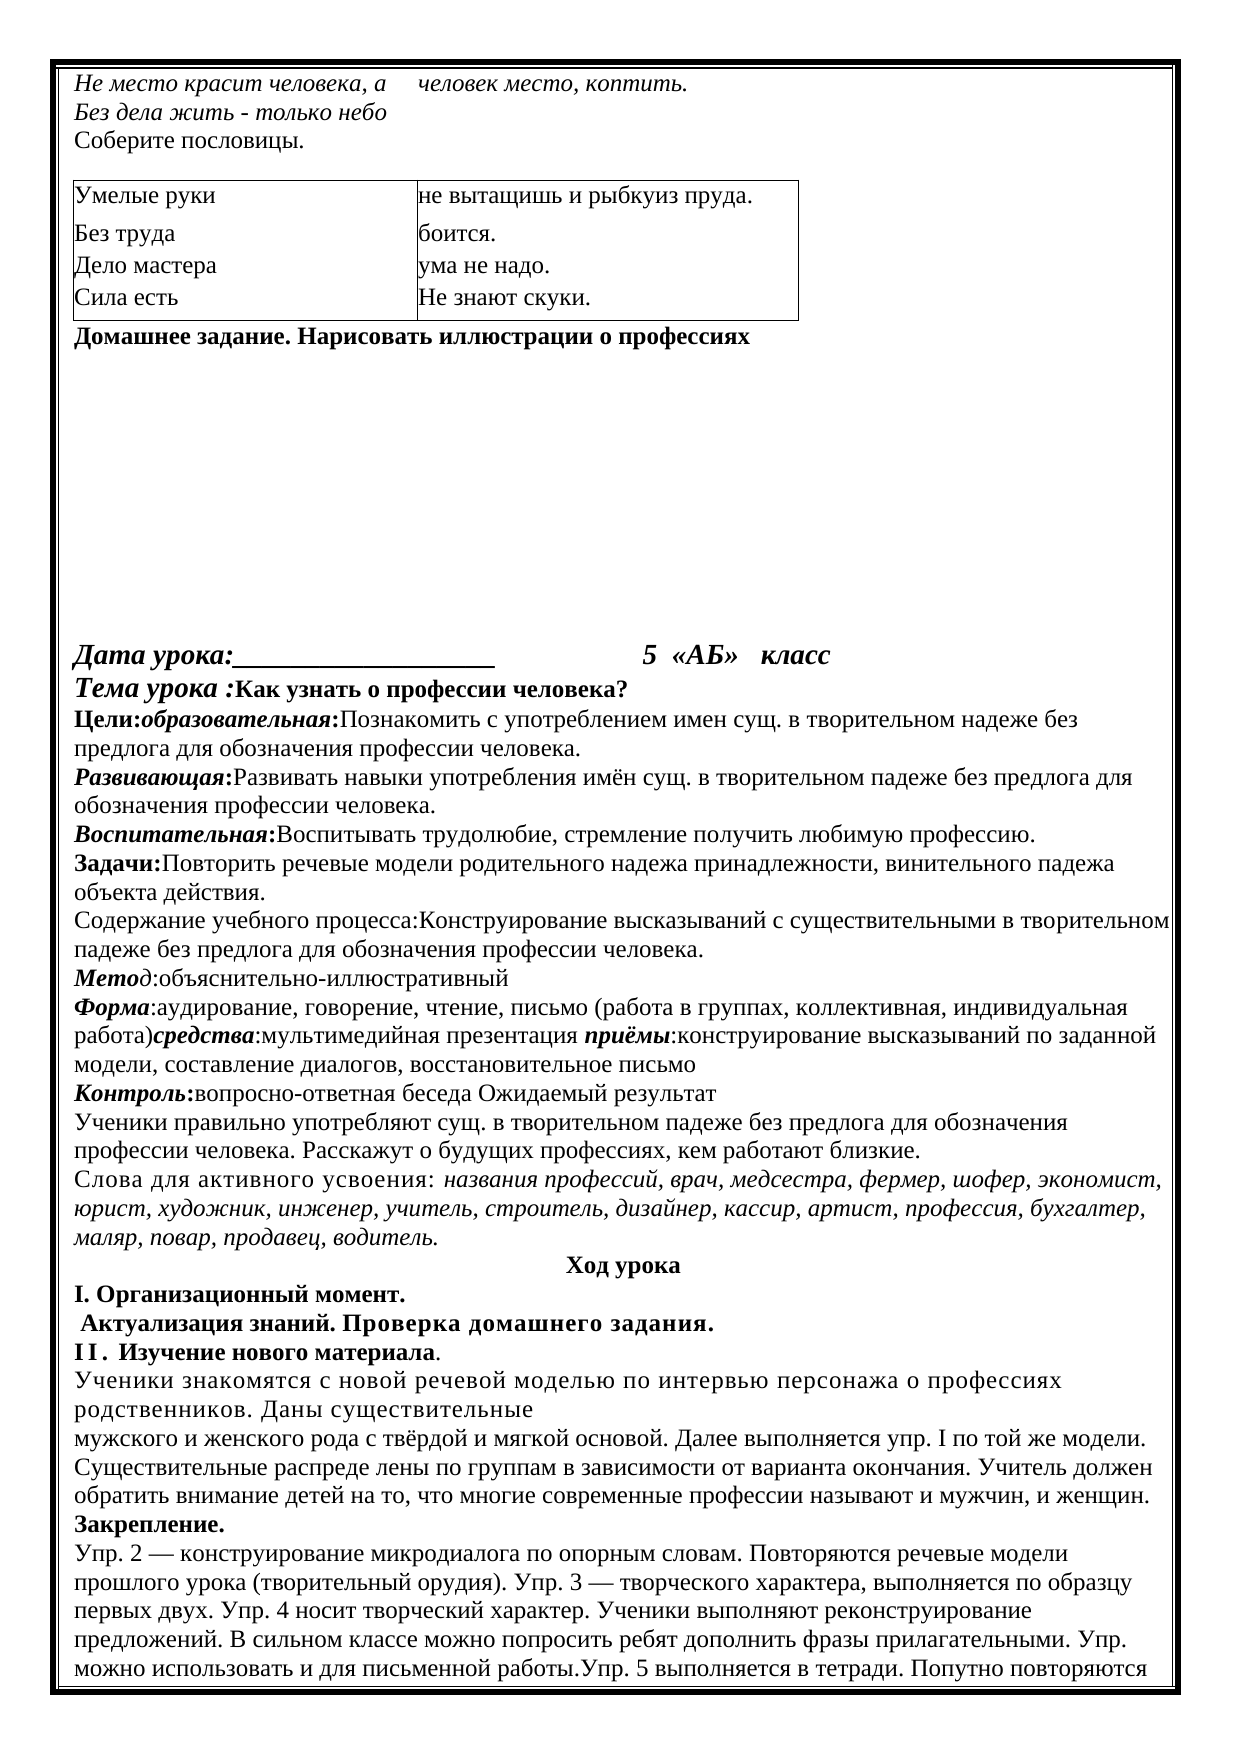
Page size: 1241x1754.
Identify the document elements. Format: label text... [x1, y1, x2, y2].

text Цели:образовательная:Познакомить с употреблением имен сущ. в творительном надеже без предлога для обозначения профессии человека. [74, 704, 1172, 762]
text Развивающая:Развивать навыки употребления имён сущ. в творительном падеже без предлога для обозначения профессии человека. [74, 762, 1172, 819]
table_cell боится. [418, 219, 798, 250]
text Воспитательная:Воспитывать трудолюбие, стремление получить любимую профессию. [74, 819, 1172, 848]
text Метод:объяснительно-иллюстративный [74, 963, 1172, 992]
text Ход урока [74, 1250, 1172, 1279]
text Форма:аудирование, говорение, чтение, письмо (работа в группах, коллективная, индивидуальная работа)средства:мультимедийная презентация приёмы:конструирование высказываний по заданной модели, составление диалогов, восстановительное письмо [74, 992, 1172, 1078]
table_header человек место, коптить. [418, 69, 799, 179]
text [74, 1538, 1172, 1682]
table_cell Умелые руки [74, 181, 417, 218]
text Дата урока:__________________ 5 «АБ» класс [74, 637, 1172, 671]
table_cell не вытащишь и рыбкуиз пруда. [418, 181, 798, 218]
table_header Не место красит человека, а Без дела жить - только небо Соберите пословицы. [74, 69, 418, 179]
table_cell Дело мастера [74, 250, 417, 282]
table_cell Сила есть [74, 282, 417, 320]
text Актуализация знаний. Проверка домашнего задания. [74, 1308, 1172, 1337]
table_cell Не знают скуки. [418, 282, 798, 320]
text Слова для активного усвоения: названия профессий, врач, медсестра, фермер, шофер, экономист, юрист, художник, инженер, учитель, строитель, дизайнер, кассир, артист, профессия, бухгалтер, маляр, повар, продавец, водитель. [74, 1164, 1172, 1250]
text Задачи:Повторить речевые модели родительного надежа принадлежности, винительного падежа объекта действия. [74, 848, 1172, 905]
text Ученики знакомятся с новой речевой моделью по интервью персонажа о профессиях родственников. Даны существительные [74, 1365, 1172, 1423]
text II. Изучение нового материала. [74, 1337, 1172, 1365]
text мужского и женского рода с твёрдой и мягкой основой. Далее выполняется упр. I по той же модели. Существительные распреде лены по группам в зависимости от варианта окончания. Учитель должен обратить внимание детей на то, что многие современные профессии называют и мужчин, и женщин. [74, 1423, 1172, 1509]
text Закрепление. [74, 1509, 1172, 1538]
text Тема урока :Как узнать о профессии человека? [74, 671, 1172, 704]
text Содержание учебного процесса:Конструирование высказываний с существительными в творительном падеже без предлога для обозначения профессии человека. [74, 905, 1172, 963]
text Ученики правильно употребляют сущ. в творительном падеже без предлога для обозначения профессии человека. Расскажут о будущих профессиях, кем работают близкие. [74, 1107, 1172, 1164]
text Контроль:вопросно-ответная беседа Ожидаемый результат [74, 1078, 1172, 1107]
text I. Организационный момент. [74, 1279, 1172, 1308]
table_cell Без труда [74, 219, 417, 250]
text Домашнее задание. Нарисовать иллюстрации о профессиях [74, 321, 1172, 349]
table_cell ума не надо. [418, 250, 798, 282]
